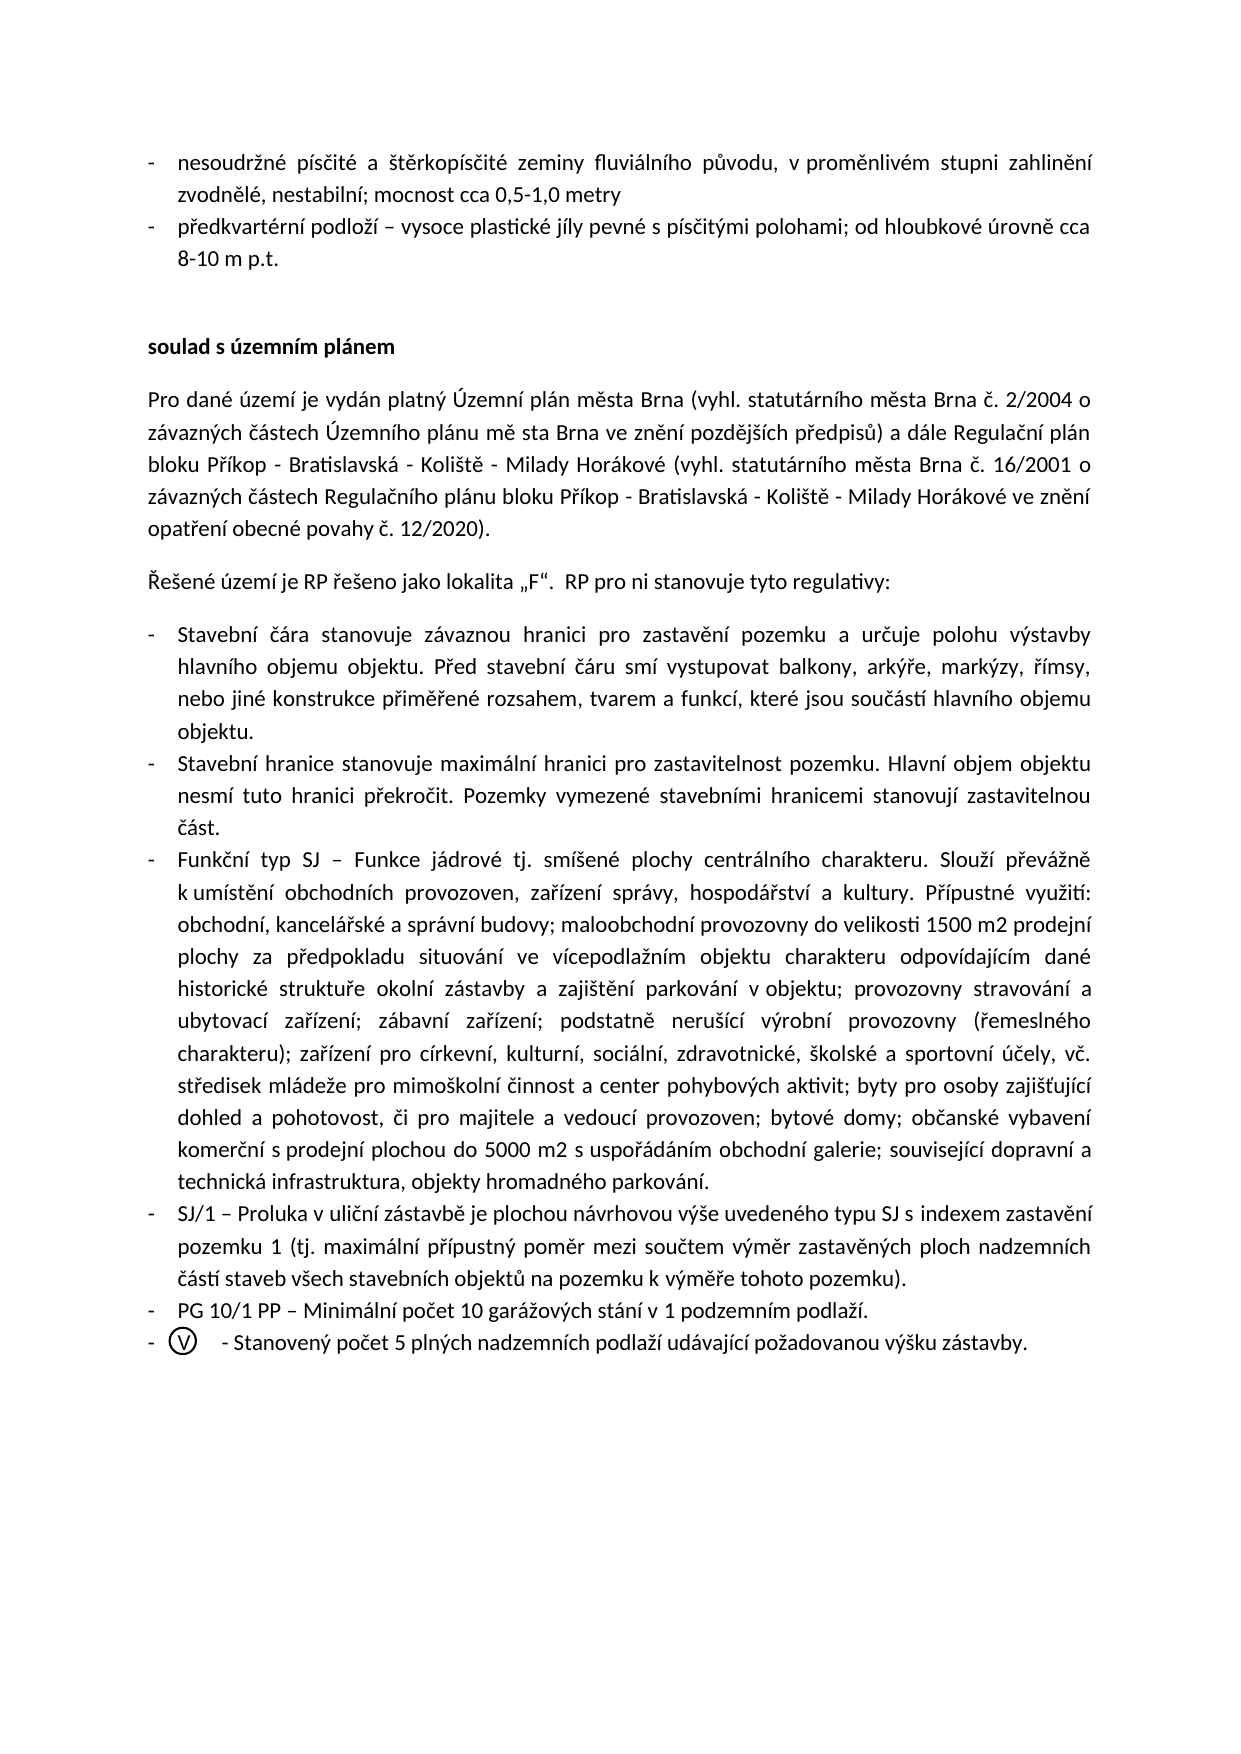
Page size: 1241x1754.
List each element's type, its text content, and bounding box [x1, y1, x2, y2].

text soulad s územním plánem [148, 332, 1093, 360]
text - předkvartérní podloží – vysoce plastické jíly pevné s písčitými polohami; od hloubkové úrovně cca 8-10 m p.t. [148, 212, 1093, 272]
text - Funkční typ SJ – Funkce jádrové tj. smíšené plochy centrálního charakteru. Slouží převážně k umístění obchodních provozoven, zařízení správy, hospodářství a kultury. Přípustné využití: obchodní, kancelářské a správní budovy; maloobchodní provozovny do velikosti 1500 m2 prodejní plochy za předpokladu situování ve vícepodlažním objektu charakteru odpovídajícím dané historické struktuře okolní zástavby a zajištění parkování v objektu; provozovny stravování a ubytovací zařízení; zábavní zařízení; podstatně nerušící výrobní provozovny (řemeslného charakteru); zařízení pro církevní, kulturní, sociální, zdravotnické, školské a sportovní účely, vč. středisek mládeže pro mimoškolní činnost a center pohybových aktivit; byty pro osoby zajišťující dohled a pohotovost, či pro majitele a vedoucí provozoven; bytové domy; občanské vybavení komerční s prodejní plochou do 5000 m2 s uspořádáním obchodní galerie; související dopravní a technická infrastruktura, objekty hromadného parkování. [148, 846, 1093, 1195]
text - V - Stanovený počet 5 plných nadzemních podlaží udávající požadovanou výšku zástavby. [148, 1328, 1093, 1356]
text - PG 10/1 PP – Minimální počet 10 garážových stání v 1 podzemním podlaží. [148, 1296, 1093, 1324]
text - SJ/1 – Proluka v uliční zástavbě je plochou návrhovou výše uvedeného typu SJ s indexem zastavění pozemku 1 (tj. maximální přípustný poměr mezi součtem výměr zastavěných ploch nadzemních částí staveb všech stavebních objektů na pozemku k výměře tohoto pozemku). [148, 1199, 1093, 1292]
text - Stavební čára stanovuje závaznou hranici pro zastavění pozemku a určuje polohu výstavby hlavního objemu objektu. Před stavební čáru smí vystupovat balkony, arkýře, markýzy, římsy, nebo jiné konstrukce přiměřené rozsahem, tvarem a funkcí, které jsou součástí hlavního objemu objektu. [148, 620, 1093, 745]
text - nesoudržné písčité a štěrkopísčité zeminy fluviálního původu, v proměnlivém stupni zahlinění zvodnělé, nestabilní; mocnost cca 0,5-1,0 metry [148, 148, 1093, 208]
text Řešené území je RP řešeno jako lokalita „F“. RP pro ni stanovuje tyto regulativy: [148, 567, 1093, 595]
text - Stavební hranice stanovuje maximální hranici pro zastavitelnost pozemku. Hlavní objem objektu nesmí tuto hranici překročit. Pozemky vymezené stavebními hranicemi stanovují zastavitelnou část. [148, 749, 1093, 841]
text Pro dané území je vydán platný Územní plán města Brna (vyhl. statutárního města Brna č. 2/2004 o závazných částech Územního plánu mě sta Brna ve znění pozdějších předpisů) a dále Regulační plán bloku Příkop - Bratislavská - Koliště - Milady Horákové (vyhl. statutárního města Brna č. 16/2001 o závazných částech Regulačního plánu bloku Příkop - Bratislavská - Koliště - Milady Horákové ve znění opatření obecné povahy č. 12/2020). [148, 385, 1093, 542]
